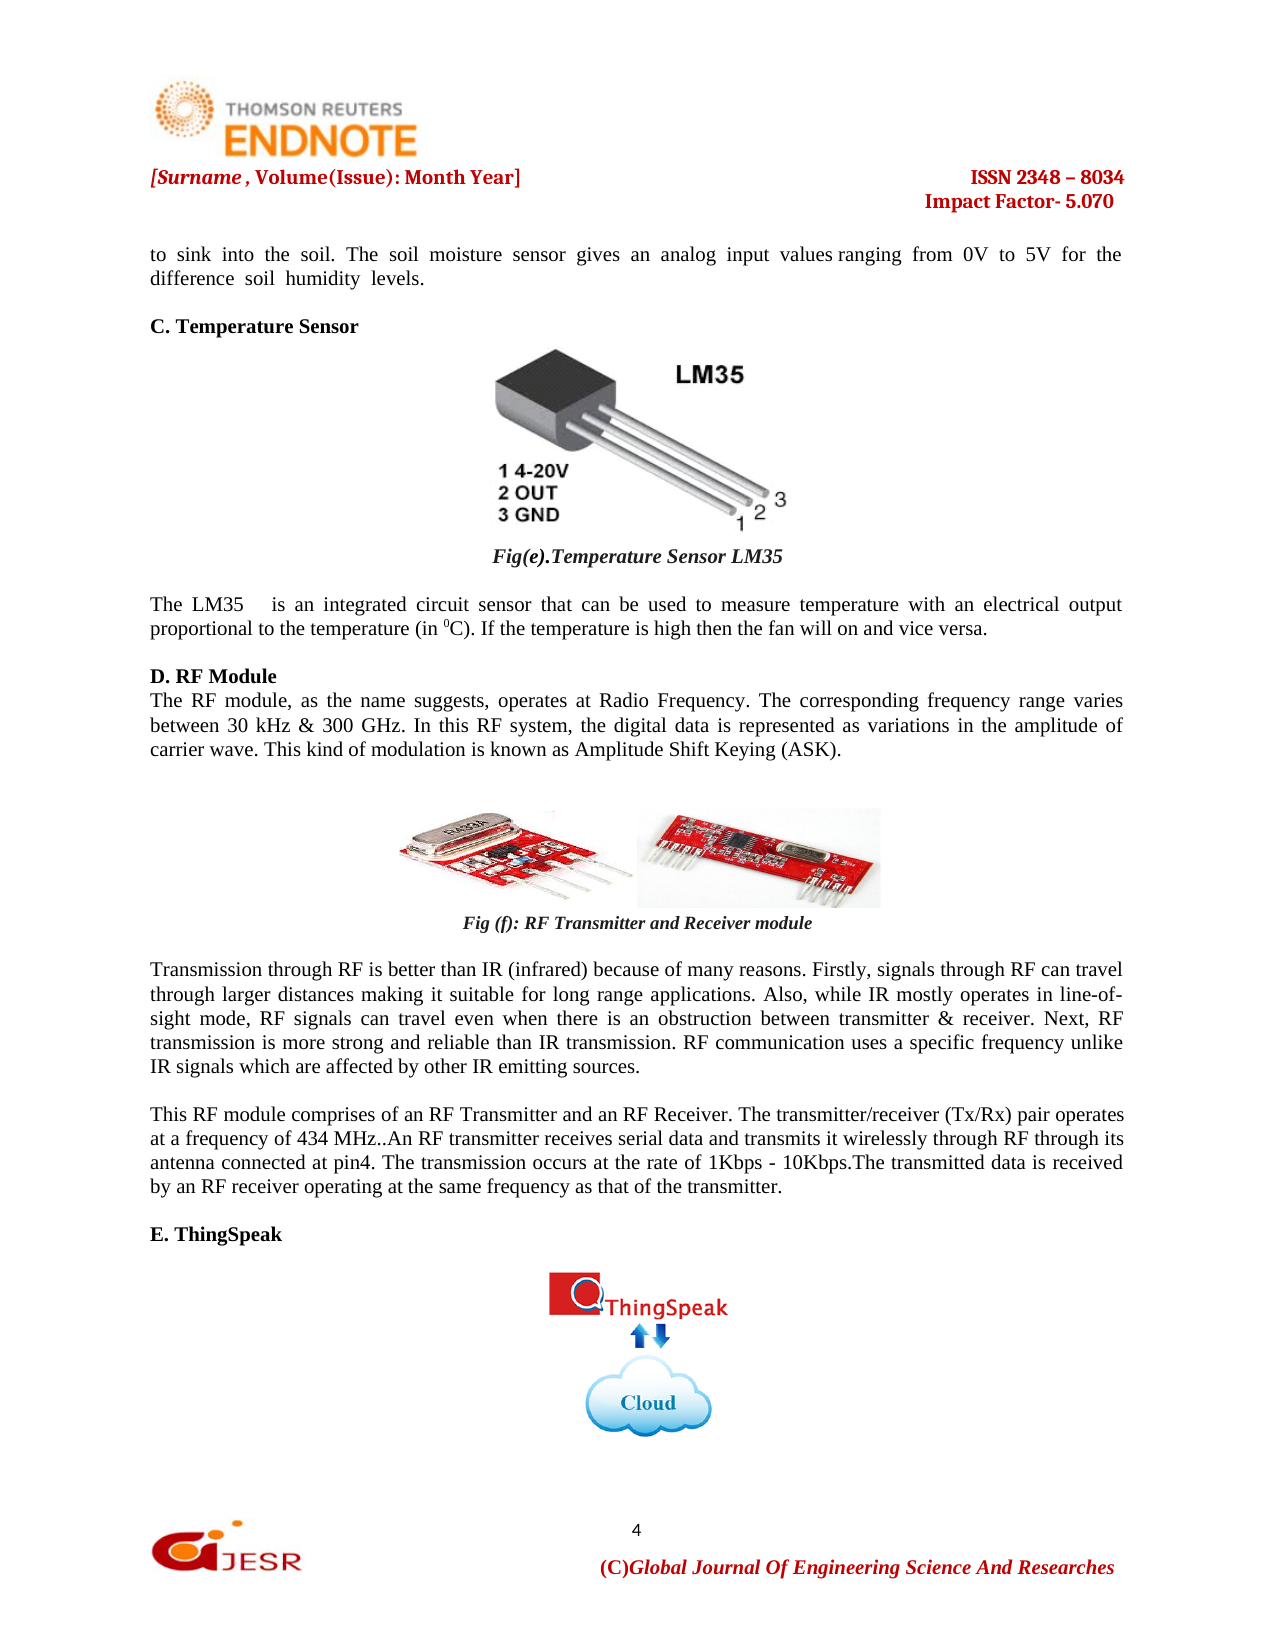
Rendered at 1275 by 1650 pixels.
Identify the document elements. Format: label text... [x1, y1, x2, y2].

picture [399, 808, 881, 908]
picture [471, 337, 804, 544]
text Fig(e).Temperature Sensor LM35 [150, 544, 1125, 568]
text C. Temperature Sensor [150, 314, 1125, 338]
text This RF module comprises of an RF Transmitter and an RF Receiver. The transmitter/receiver (Tx/Rx) pair operates at a frequency of 434 MHz..An RF transmitter receives serial data and transmits it wirelessly through RF through its antenna connected at pin4. The transmission occurs at the rate of 1Kbps - 10Kbps.The transmitted data is received by an RF receiver operating at the same frequency as that of the transmitter. [150, 1102, 1125, 1198]
picture [150, 1518, 307, 1575]
text E. ThingSpeak [150, 1222, 1125, 1246]
text Transmission through RF is better than IR (infrared) because of many reasons. Firstly, signals through RF can travel through larger distances making it suitable for long range applications. Also, while IR mostly operates in line-of-sight mode, RF signals can travel even when there is an obstruction between transmitter & receiver. Next, RF transmission is more strong and reliable than IR transmission. RF communication uses a specific frequency unlike IR signals which are affected by other IR emitting sources. [150, 957, 1125, 1078]
text The RF module, as the name suggests, operates at Radio Frequency. The corresponding frequency range varies between 30 kHz & 300 GHz. In this RF system, the digital data is represented as variations in the amplitude of carrier wave. This kind of modulation is known as Amplitude Shift Keying (ASK). [150, 688, 1125, 761]
picture [545, 1270, 730, 1439]
text D. RF Module [150, 664, 1125, 688]
text The LM35 is an integrated circuit sensor that can be used to measure temperature with an electrical output proportional to the temperature (in 0C). If the temperature is high then the fan will on and vice versa. [150, 592, 1125, 640]
picture [150, 75, 422, 166]
text Fig (f): RF Transmitter and Receiver module [150, 912, 1125, 933]
